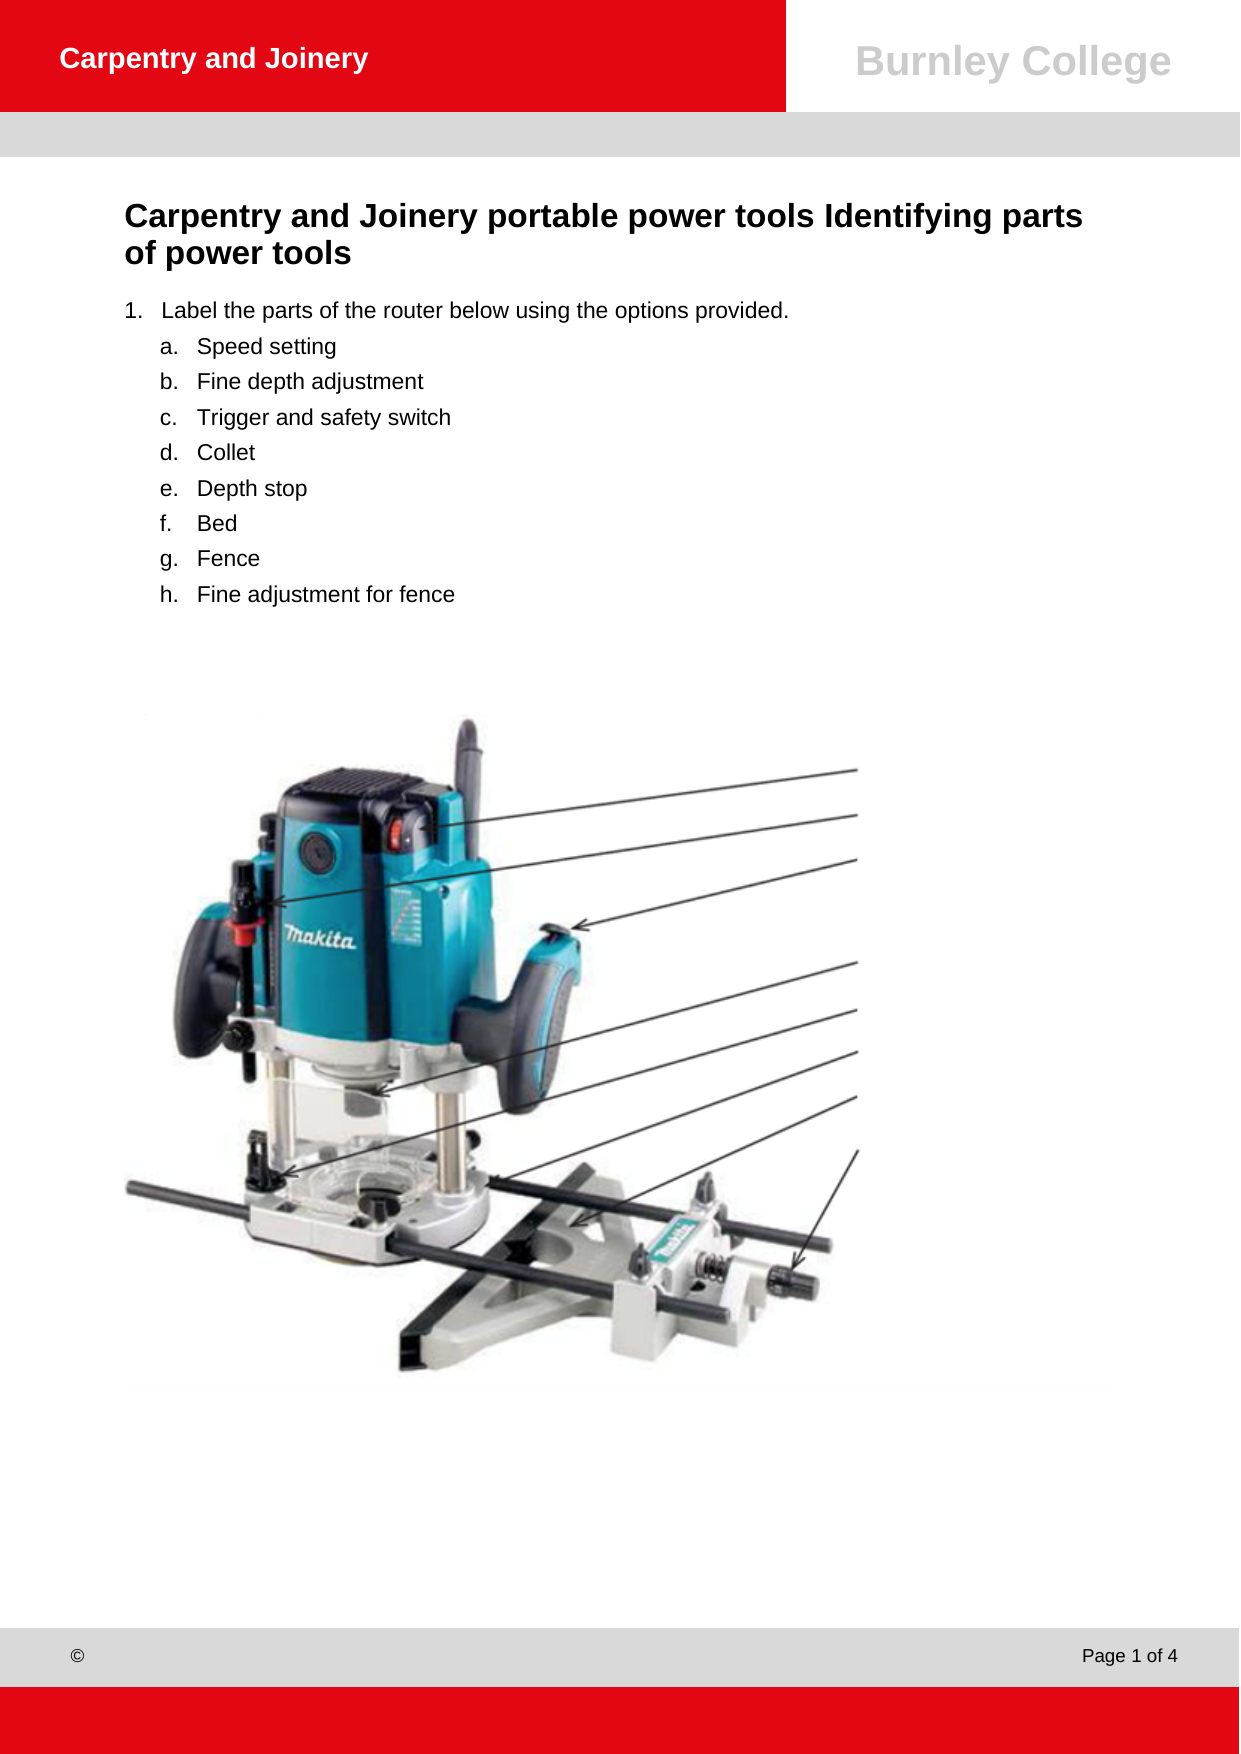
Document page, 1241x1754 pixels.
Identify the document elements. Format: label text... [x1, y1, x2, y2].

list Speed setting [159, 333, 1116, 360]
list Fine depth adjustment [159, 368, 1116, 395]
list Collet [159, 439, 1116, 466]
list Fence [159, 545, 1116, 572]
list Depth stop [159, 474, 1116, 501]
list Trigger and safety switch [159, 403, 1116, 431]
picture [124, 686, 1116, 1389]
title Carpentry and Joinery portable power tools Identifying parts of power tools [124, 197, 1116, 272]
list Bed [159, 510, 1116, 537]
list Label the parts of the router below using the options provided. [124, 297, 1116, 324]
list Fine adjustment for fence [159, 581, 1116, 608]
